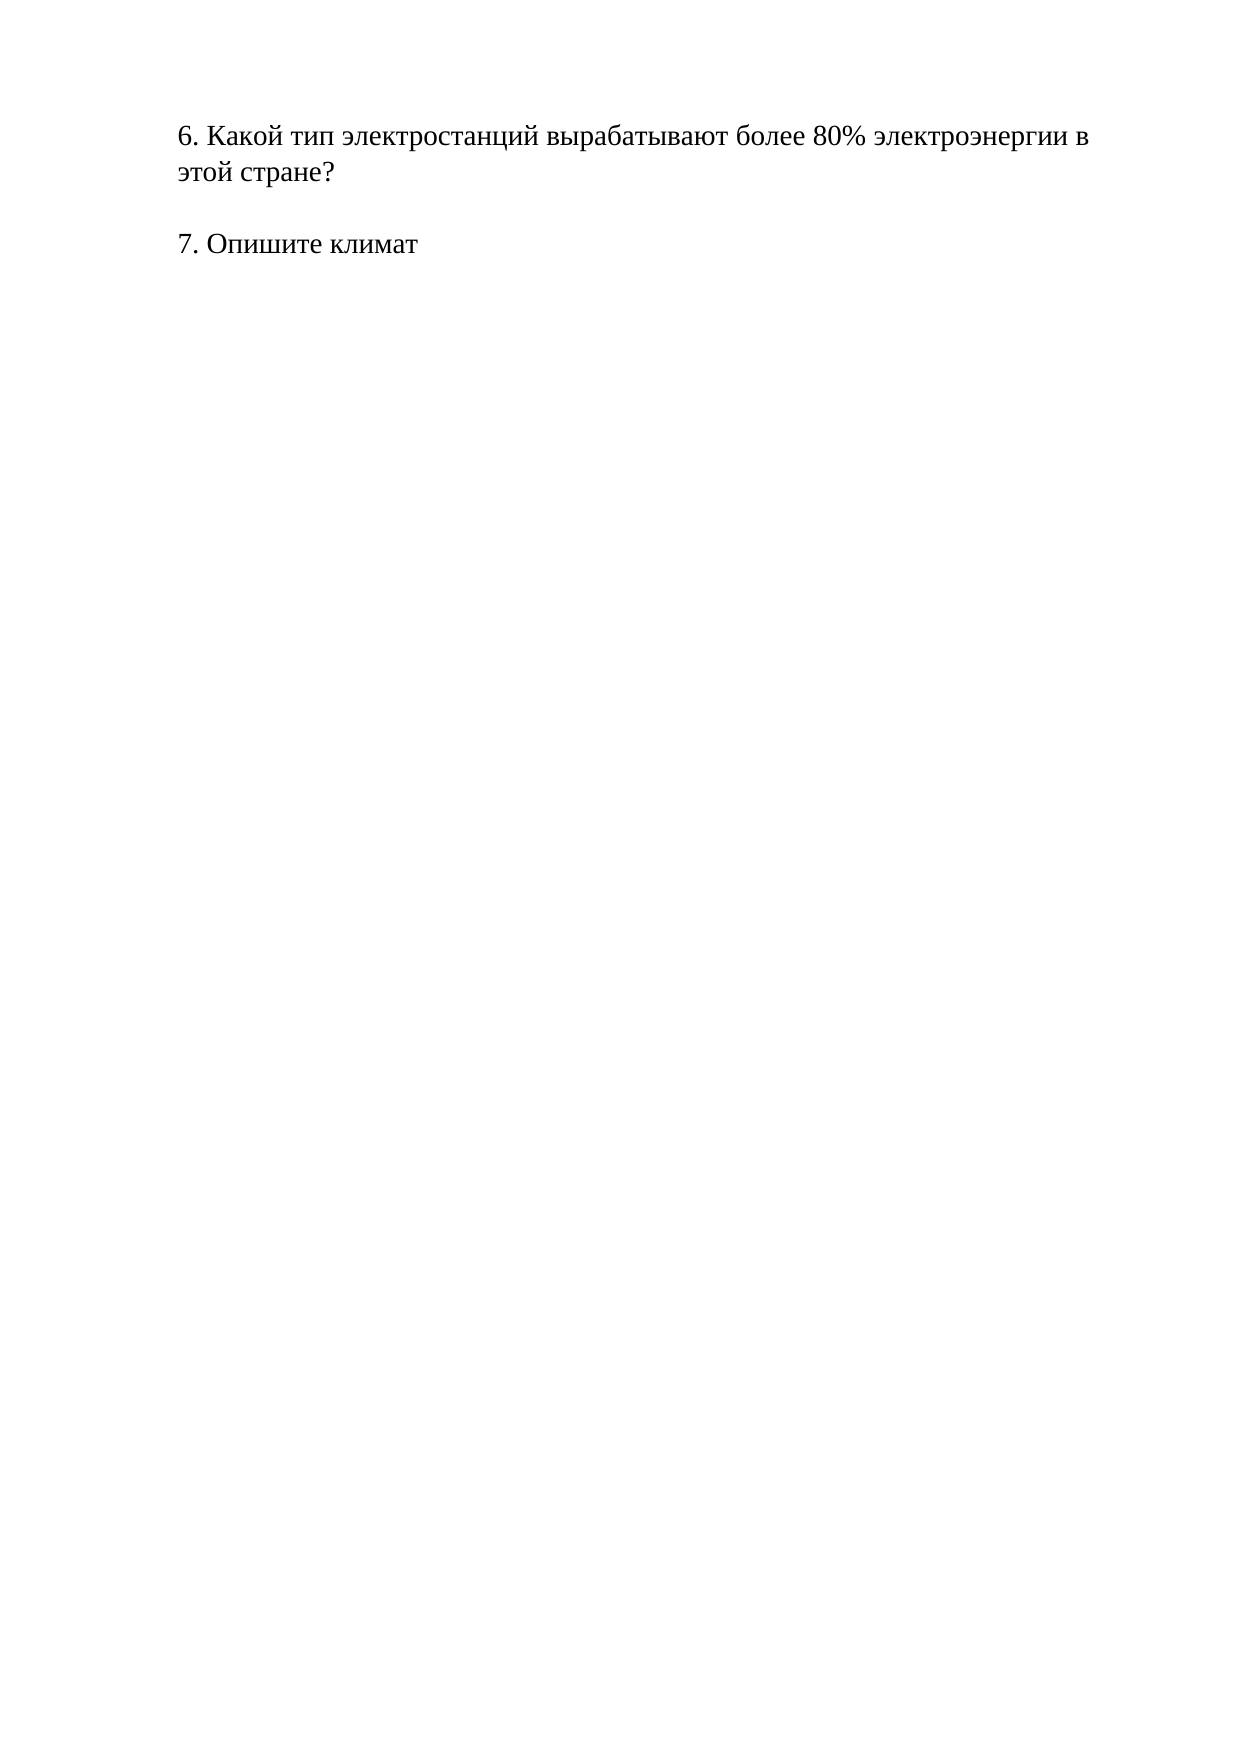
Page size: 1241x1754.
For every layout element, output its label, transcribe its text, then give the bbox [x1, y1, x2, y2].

text 7. Опишите климат [177, 227, 1152, 260]
text 6. Какой тип электростанций вырабатывают более 80% электроэнергии в этой стране? [177, 118, 1152, 188]
